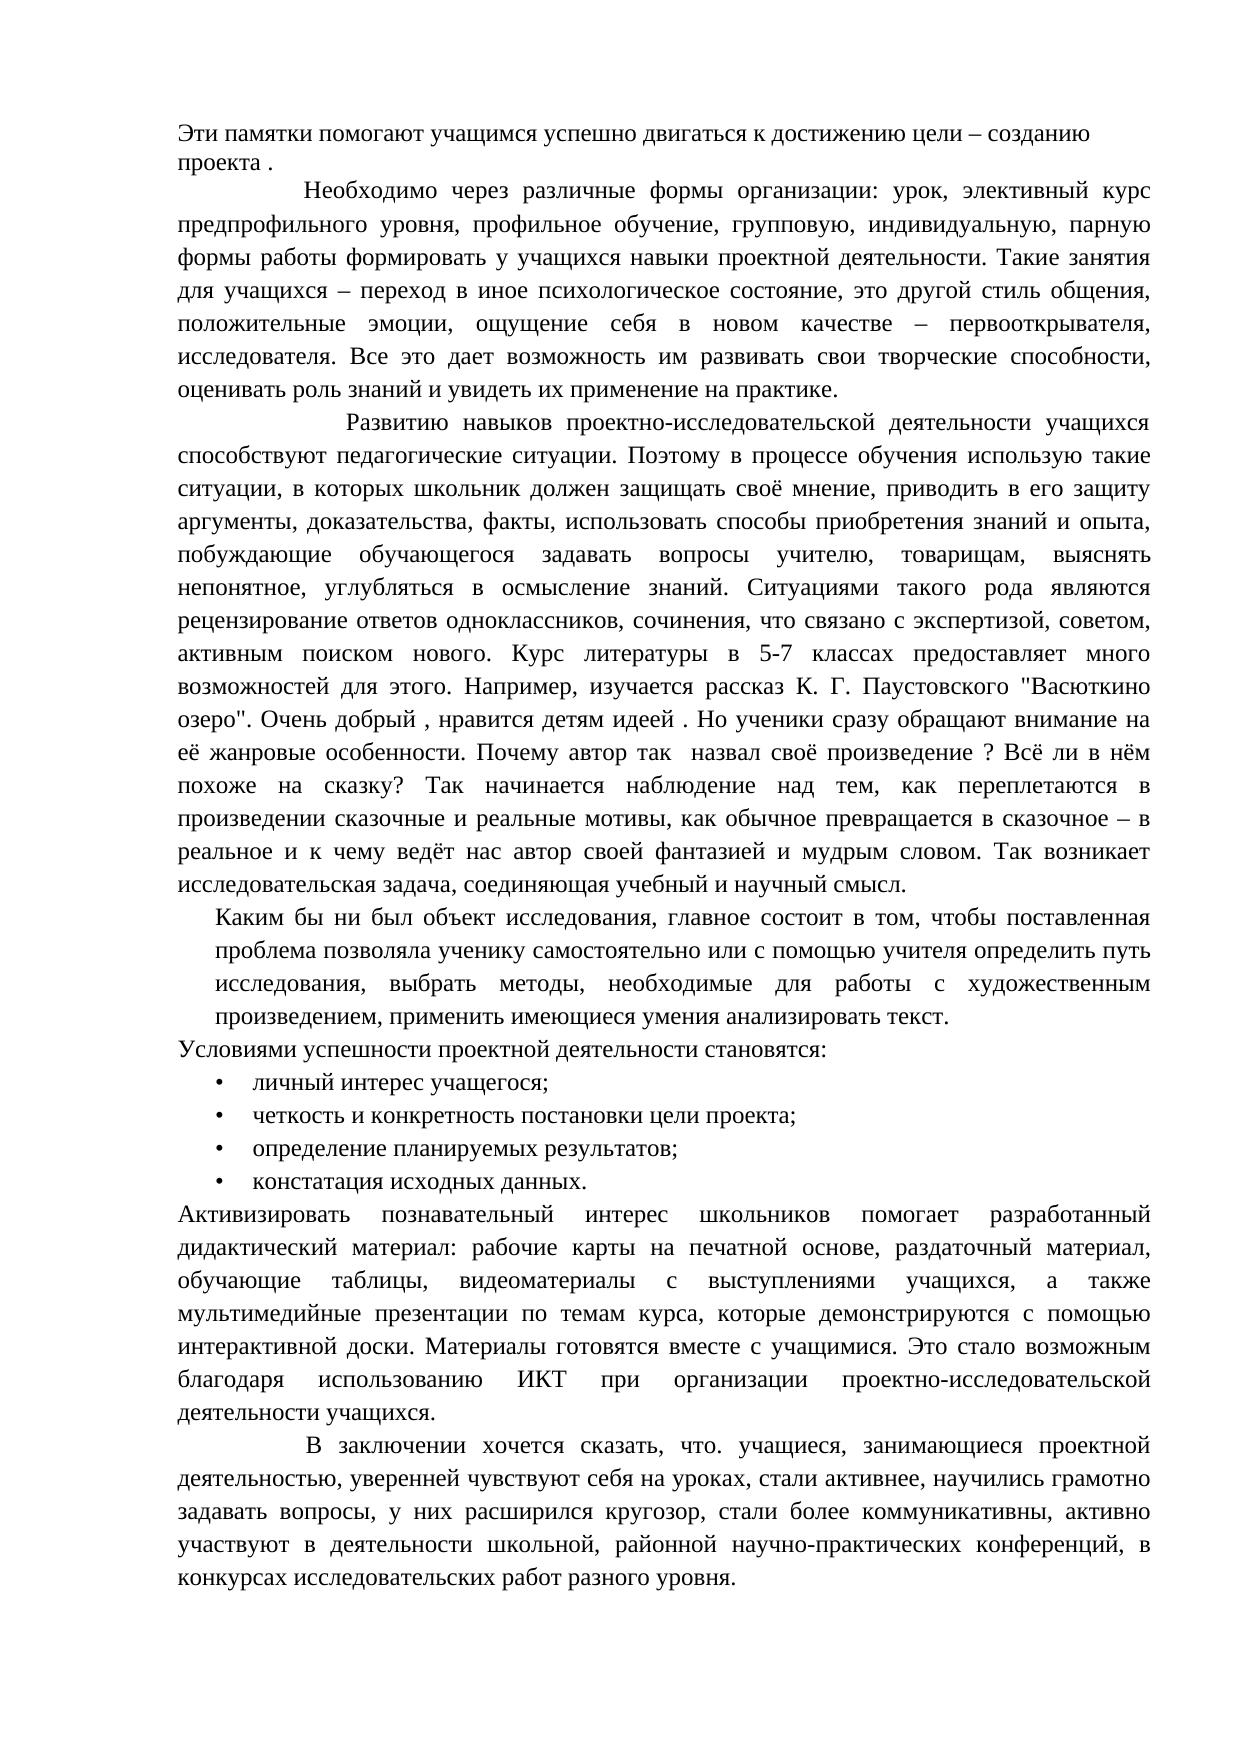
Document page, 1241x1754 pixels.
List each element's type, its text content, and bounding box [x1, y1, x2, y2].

list четкость и конкретность постановки цели проекта; [215, 1100, 1152, 1129]
list констатация исходных данных. [215, 1166, 1152, 1195]
list личный интерес учащегося; [215, 1067, 1152, 1096]
text Развитию навыков проектно-исследовательской деятельности учащихся способствуют педагогические ситуации. Поэтому в процессе обучения использую такие ситуации, в которых школьник должен защищать своё мнение, приводить в его защиту аргументы, доказательства, факты, использовать способы приобретения знаний и опыта, побуждающие обучающегося задавать вопросы учителю, товарищам, выяснять непонятное, углубляться в осмысление знаний. Ситуациями такого рода являются рецензирование ответов одноклассников, сочинения, что связано с экспертизой, советом, активным поиском нового. Курс литературы в 5-7 классах предоставляет много возможностей для этого. Например, изучается рассказ К. Г. Паустовского "Васюткино озеро". Очень добрый , нравится детям идеей . Но ученики сразу обращают внимание на её жанровые особенности. Почему автор так назвал своё произведение ? Всё ли в нём похоже на сказку? Так начинается наблюдение над тем, как переплетаются в произведении сказочные и реальные мотивы, как обычное превращается в сказочное – в реальное и к чему ведёт нас автор своей фантазией и мудрым словом. Так возникает исследовательская задача, соединяющая учебный и научный смысл. [177, 407, 1152, 898]
text Каким бы ни был объект исследования, главное состоит в том, чтобы поставленная проблема позволяла ученику самостоятельно или с помощью учителя определить путь исследования, выбрать методы, необходимые для работы с художественным произведением, применить имеющиеся умения анализировать текст. [215, 902, 1152, 1030]
text В заключении хочется сказать, что. учащиеся, занимающиеся проектной деятельностью, уверенней чувствуют себя на уроках, стали активнее, научились грамотно задавать вопросы, у них расширился кругозор, стали более коммуникативны, активно участвуют в деятельности школьной, районной научно-практических конференций, в конкурсах исследовательских работ разного уровня. [177, 1430, 1152, 1591]
list определение планируемых результатов; [215, 1133, 1152, 1162]
text Условиями успешности проектной деятельности становятся: [177, 1034, 1152, 1063]
text Необходимо через различные формы организации: урок, элективный курс предпрофильного уровня, профильное обучение, групповую, индивидуальную, парную формы работы формировать у учащихся навыки проектной деятельности. Такие занятия для учащихся – переход в иное психологическое состояние, это другой стиль общения, положительные эмоции, ощущение себя в новом качестве – первооткрывателя, исследователя. Все это дает возможность им развивать свои творческие способности, оценивать роль знаний и увидеть их применение на практике. [177, 176, 1152, 402]
text Активизировать познавательный интерес школьников помогает разработанный дидактический материал: рабочие карты на печатной основе, раздаточный материал, обучающие таблицы, видеоматериалы с выступлениями учащихся, а также мультимедийные презентации по темам курса, которые демонстрируются с помощью интерактивной доски. Материалы готовятся вместе с учащимися. Это стало возможным благодаря использованию ИКТ при организации проектно-исследовательской деятельности учащихся. [177, 1199, 1152, 1426]
text Эти памятки помогают учащимся успешно двигаться к достижению цели – созданию проекта . [177, 118, 1152, 176]
